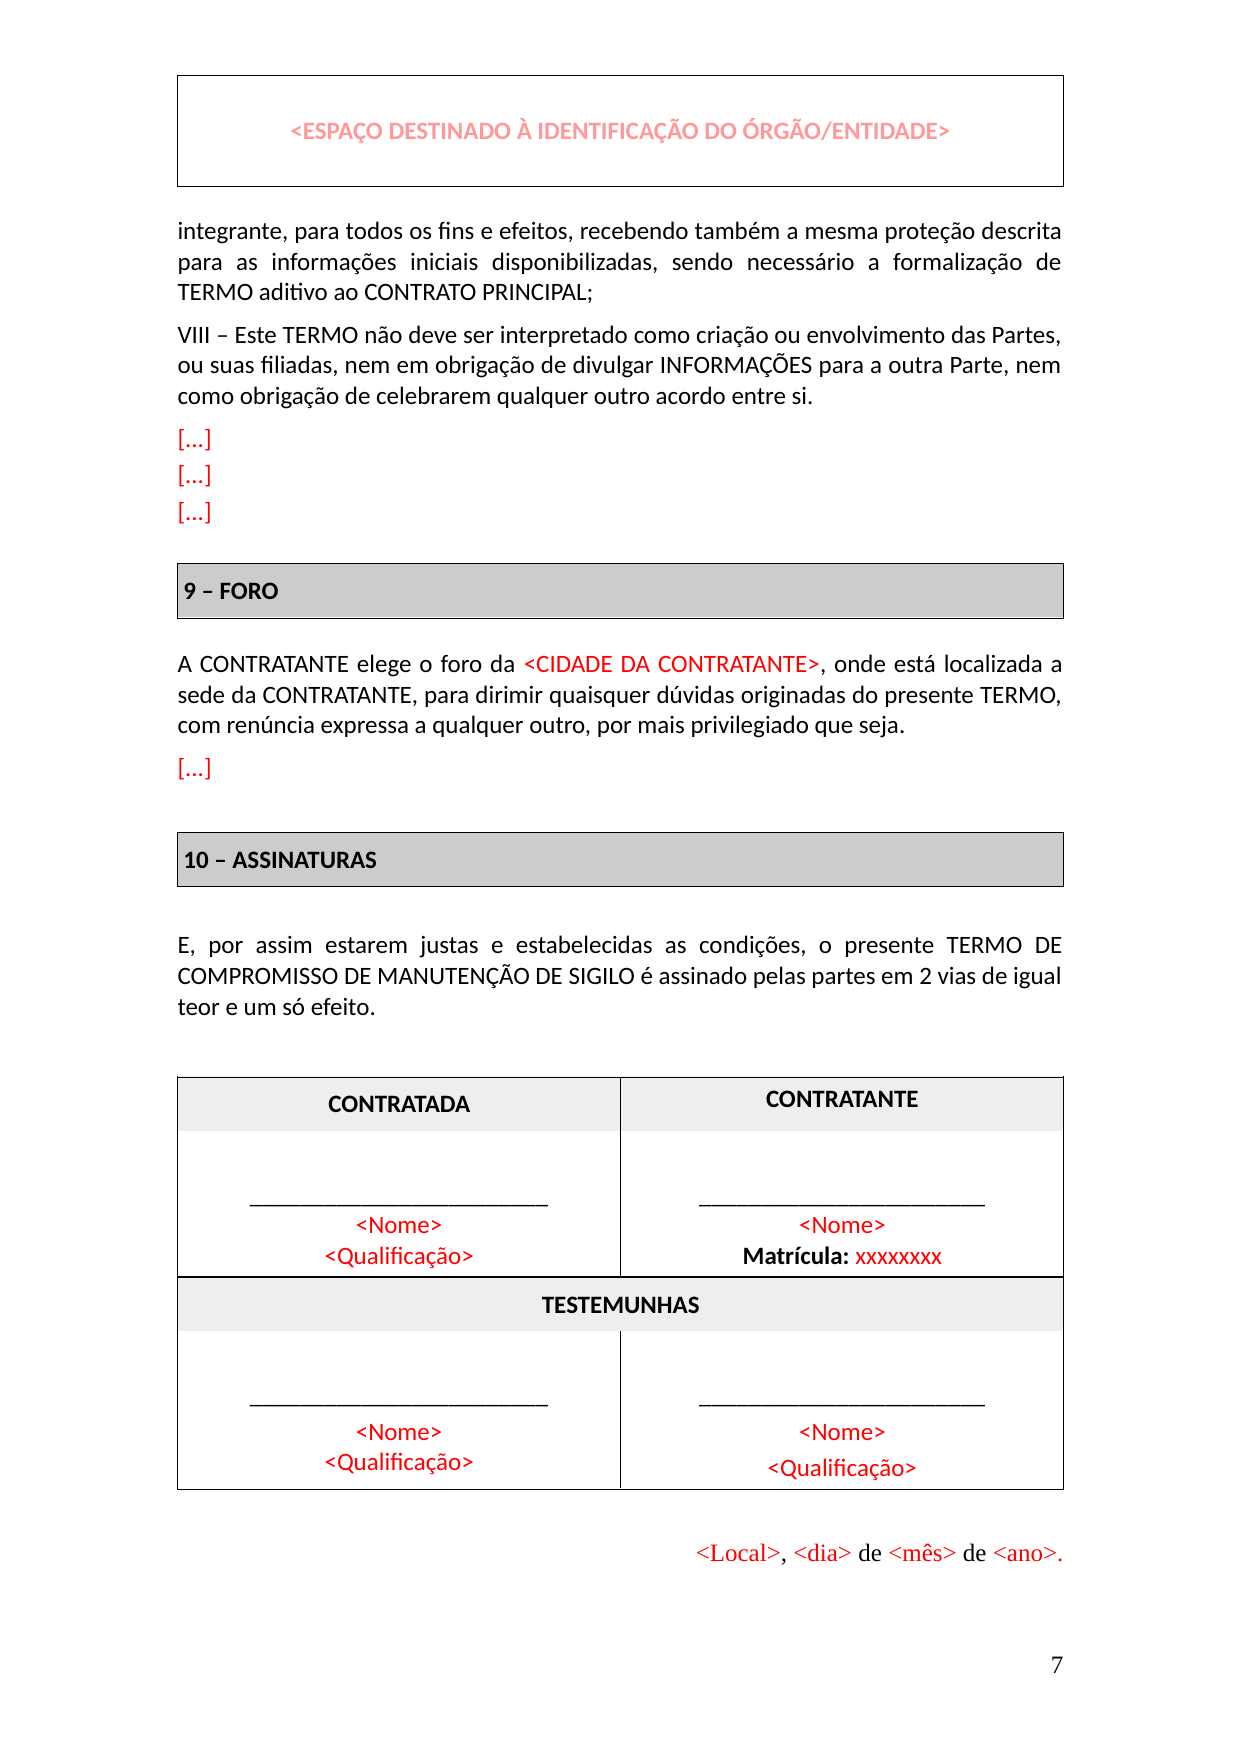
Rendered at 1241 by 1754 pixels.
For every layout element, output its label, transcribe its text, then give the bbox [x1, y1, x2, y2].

text [...] [177, 459, 1063, 490]
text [177, 215, 1063, 307]
table_header 10 – ASSINATURAS [178, 833, 1063, 886]
text E, por assim estarem justas e estabelecidas as condições, o presente TERMO DE COMPROMISSO DE MANUTENÇÃO DE SIGILO é assinado pelas partes em 2 vias de igual teor e um só efeito. [177, 929, 1063, 1021]
table_cell _______________________ <Nome> <Qualificação> [621, 1331, 1063, 1488]
table_cell ________________________ <Nome> <Qualificação> [178, 1331, 620, 1488]
table_header CONTRATANTE [621, 1078, 1063, 1131]
table_header 9 – FORO [178, 564, 1063, 617]
table_header TESTEMUNHAS [178, 1278, 1063, 1331]
text [...] [177, 752, 1063, 783]
text VIII – Este TERMO não deve ser interpretado como criação ou envolvimento das Partes, ou suas filiadas, nem em obrigação de divulgar INFORMAÇÕES para a outra Parte, nem como obrigação de celebrarem qualquer outro acordo entre si. [177, 319, 1063, 411]
text [...] [177, 423, 1063, 454]
text <Local>, <dia> de <mês> de <ano>. [218, 1538, 1063, 1567]
table_cell ________________________ <Nome> <Qualificação> [178, 1131, 620, 1276]
table_cell _______________________ <Nome> Matrícula: xxxxxxxx [621, 1131, 1063, 1276]
text A CONTRATANTE elege o foro da <CIDADE DA CONTRATANTE>, onde está localizada a sede da CONTRATANTE, para dirimir quaisquer dúvidas originadas do presente TERMO, com renúncia expressa a qualquer outro, por mais privilegiado que seja. [177, 648, 1063, 740]
table_header CONTRATADA [178, 1078, 620, 1131]
text [...] [177, 496, 1063, 527]
